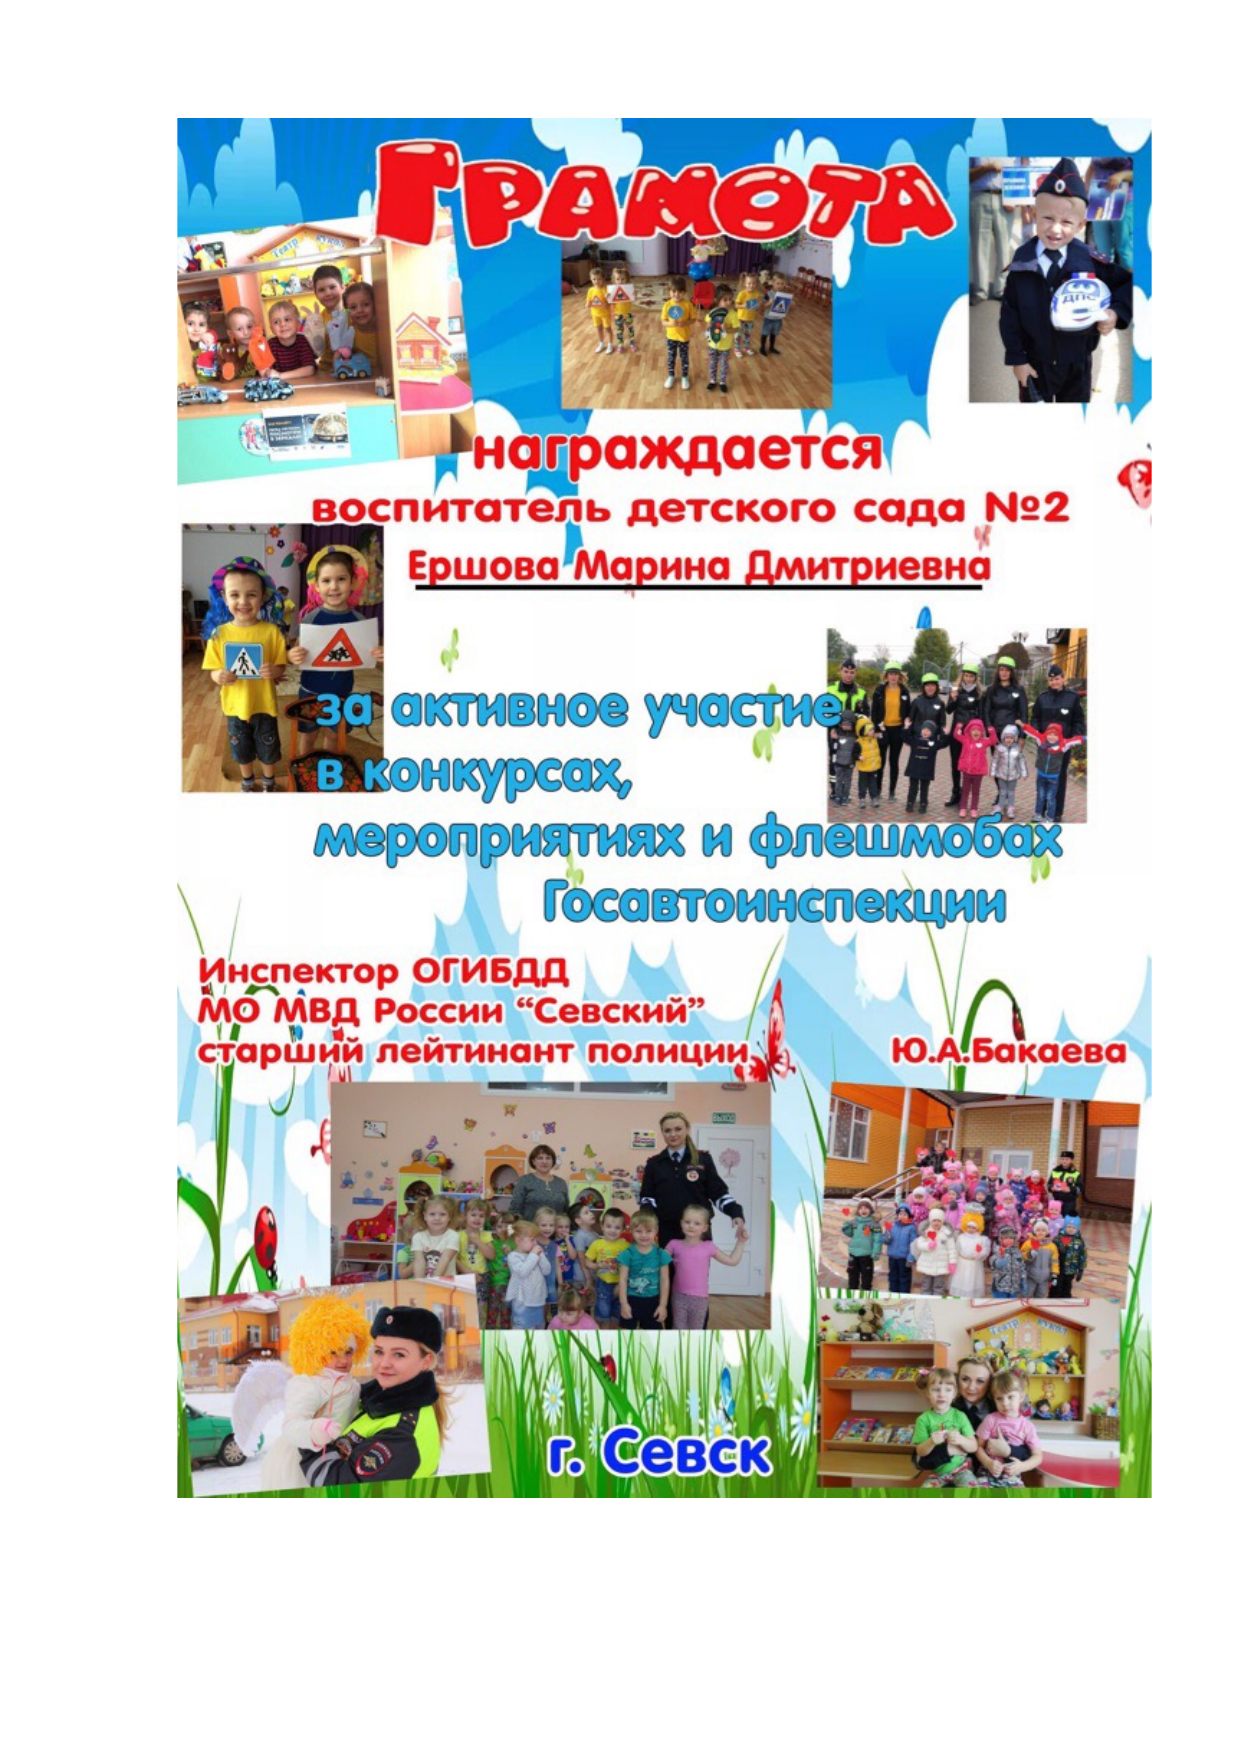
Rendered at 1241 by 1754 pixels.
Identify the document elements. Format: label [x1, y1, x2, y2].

picture [177, 118, 1152, 1498]
